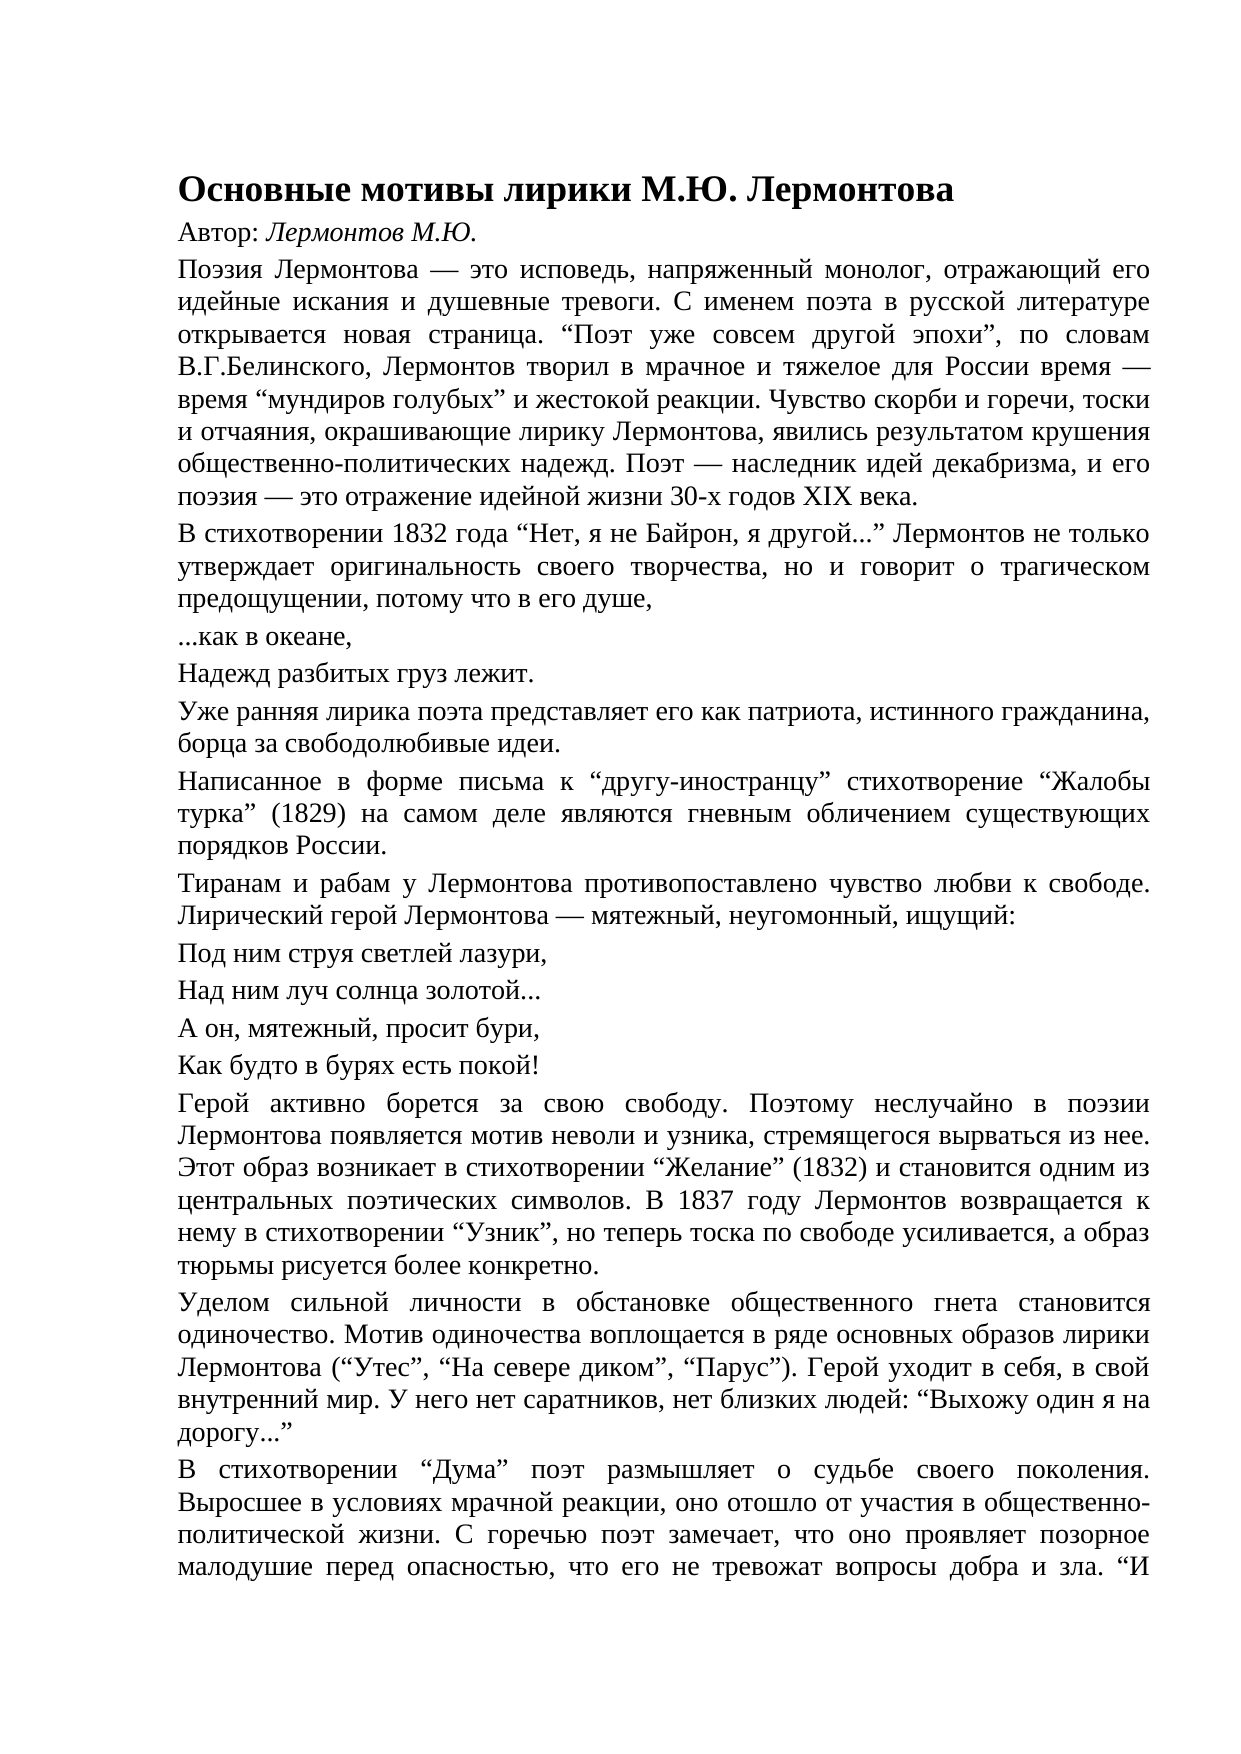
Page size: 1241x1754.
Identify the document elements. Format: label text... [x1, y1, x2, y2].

text Тиранам и рабам у Лермонтова противопоставлено чувство любви к свободе. Лирический герой Лермонтова — мятежный, неугомонный, ищущий: [177, 866, 1152, 931]
text Автор: Лермонтов М.Ю. [177, 214, 1152, 247]
text ...как в океане, [177, 619, 1152, 651]
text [177, 1452, 1152, 1582]
text А он, мятежный, просит бури, [177, 1011, 1152, 1043]
text Уже ранняя лирика поэта представляет его как патриота, истинного гражданина, борца за свободолюбивые идеи. [177, 694, 1152, 758]
subtitle Основные мотивы лирики М.Ю. Лермонтова [177, 166, 1152, 209]
text Написанное в форме письма к “другу-иностранцу” стихотворение “Жалобы турка” (1829) на самом деле являются гневным обличением существующих порядков России. [177, 763, 1152, 861]
text Как будто в бурях есть покой! [177, 1048, 1152, 1081]
text Герой активно борется за свою свободу. Поэтому неслучайно в поэзии Лермонтова появляется мотив неволи и узника, стремящегося вырваться из нее. Этот образ возникает в стихотворении “Желание” (1832) и становится одним из центральных поэтических символов. В 1837 году Лермонтов возвращается к нему в стихотворении “Узник”, но теперь тоска по свободе усиливается, а образ тюрьмы рисуется более конкретно. [177, 1086, 1152, 1280]
text Под ним струя светлей лазури, [177, 936, 1152, 968]
text Над ним луч солнца золотой... [177, 973, 1152, 1006]
text Поэзия Лермонтова — это исповедь, напряженный монолог, отражающий его идейные искания и душевные тревоги. С именем поэта в русской литературе открывается новая страница. “Поэт уже совсем другой эпохи”, по словам В.Г.Белинского, Лермонтов творил в мрачное и тяжелое для России время — время “мундиров голубых” и жестокой реакции. Чувство скорби и горечи, тоcки и отчаяния, окрашивающие лирику Лермонтова, явились результатом крушения общественно-политических надежд. Поэт — наследник идей декабризма, и его поэзия — это отражение идейной жизни 30-х годов XIX века. [177, 252, 1152, 511]
text Надежд разбитых груз лежит. [177, 656, 1152, 688]
text Уделом сильной личности в обстановке общественного гнета становится одиночество. Мотив одиночества воплощается в ряде основных образов лирики Лермонтова (“Утес”, “На севере диком”, “Парус”). Герой уходит в себя, в свой внутренний мир. У него нет саратников, нет близких людей: “Выхожу один я на дорогу...” [177, 1285, 1152, 1447]
text В стихотворении 1832 года “Нет, я не Байрон, я другой...” Лермонтов не только утверждает оригинальность своего творчества, но и говорит о трагическом предощущении, потому что в его душе, [177, 516, 1152, 613]
